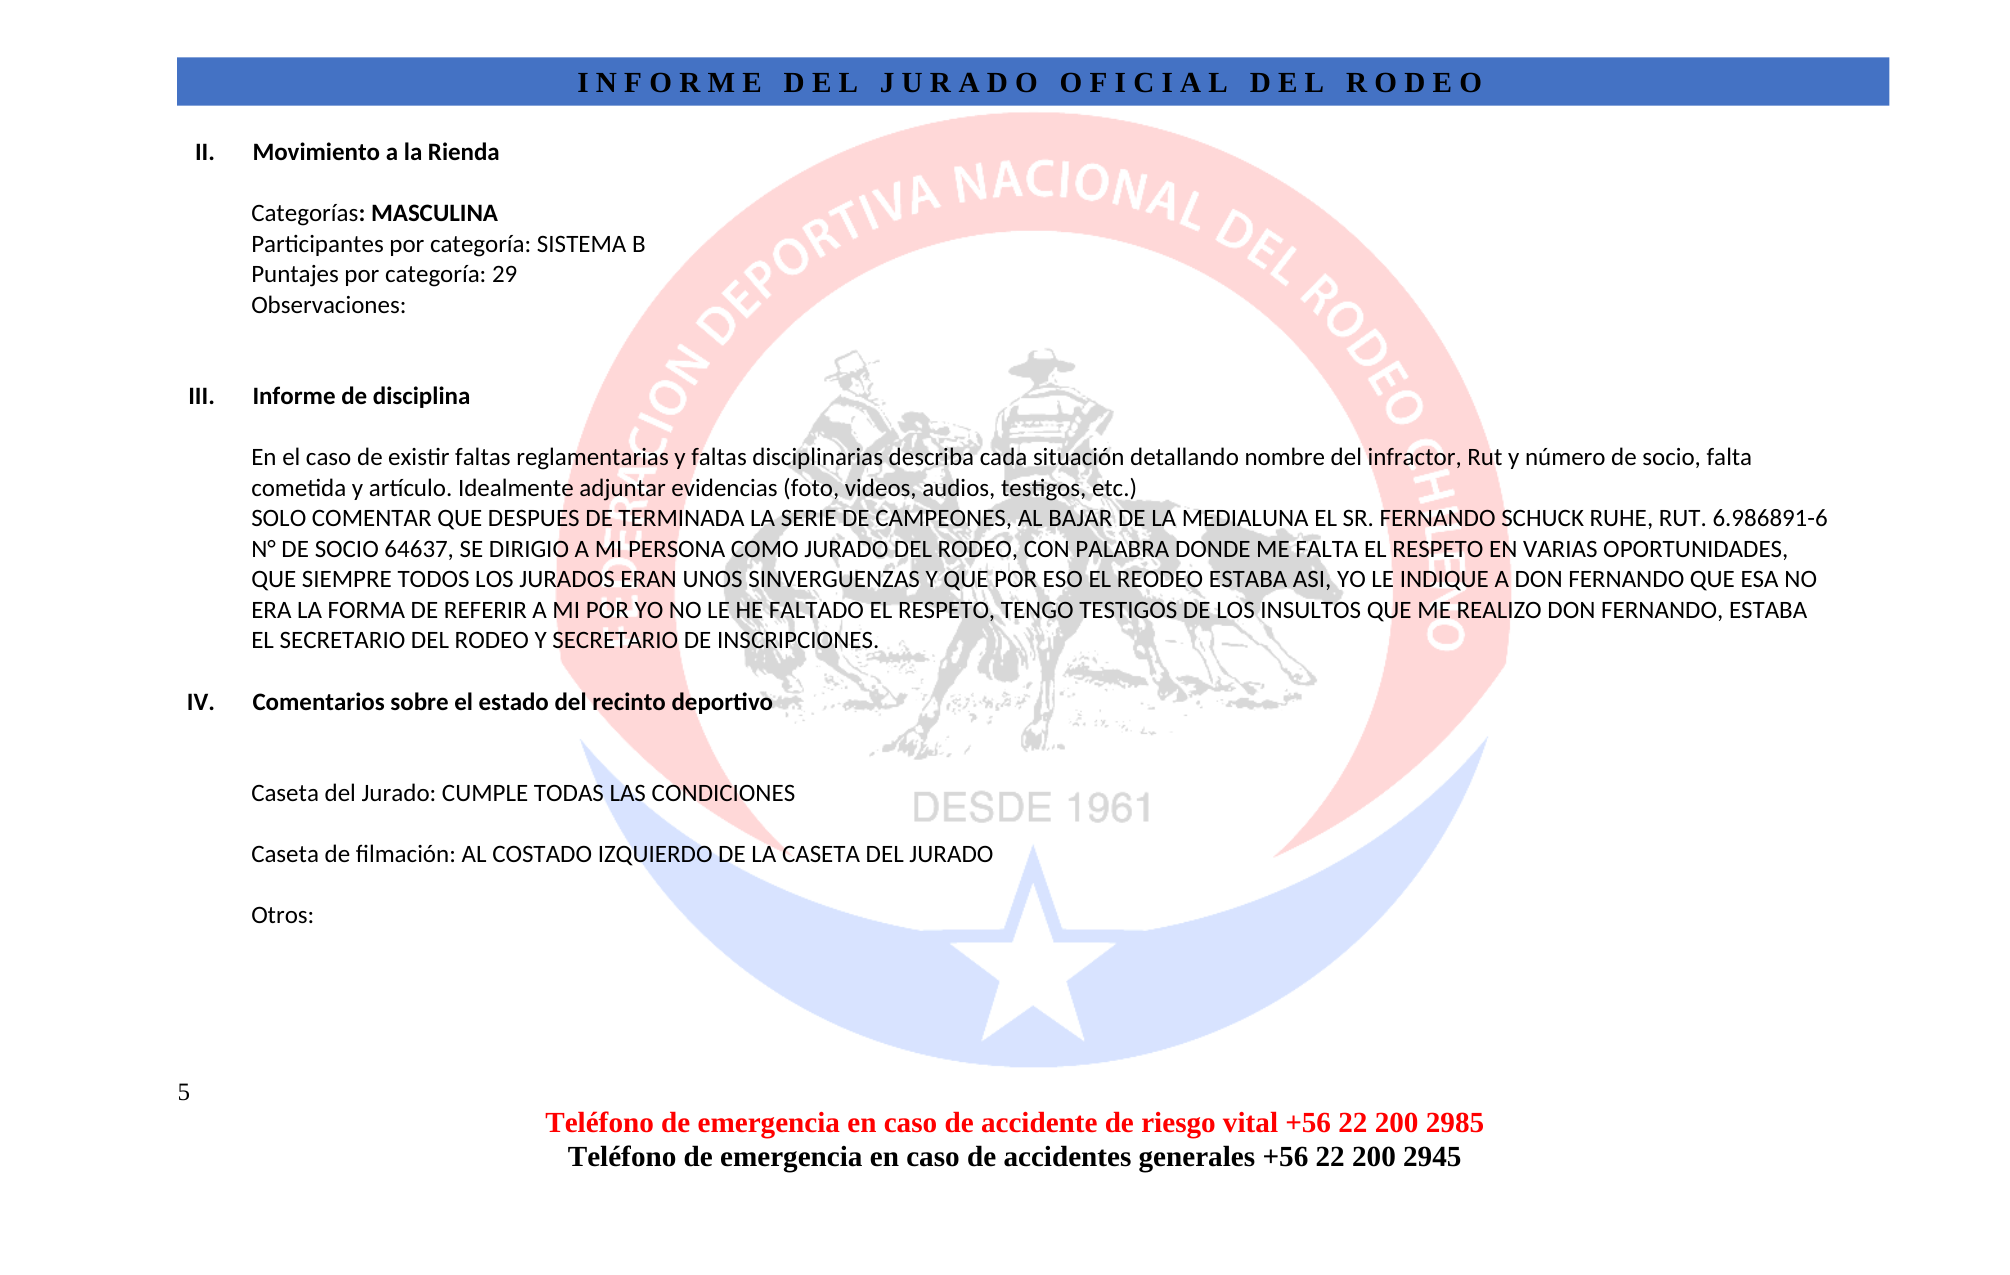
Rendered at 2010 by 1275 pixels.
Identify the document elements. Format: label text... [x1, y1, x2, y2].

text Participantes por categoría: SISTEMA B [251, 228, 1683, 258]
list Comentarios sobre el estado del recinto deportivo [215, 686, 1683, 716]
list Informe de disciplina [215, 380, 1683, 411]
text SOLO COMENTAR QUE DESPUES DE TERMINADA LA SERIE DE CAMPEONES, AL BAJAR DE LA MEDIALUNA EL SR. FERNANDO SCHUCK RUHE, RUT. 6.986891-6 N° DE SOCIO 64637, SE DIRIGIO A MI PERSONA COMO JURADO DEL RODEO, CON PALABRA DONDE ME FALTA EL RESPETO EN VARIAS OPORTUNIDADES, QUE SIEMPRE TODOS LOS JURADOS ERAN UNOS SINVERGUENZAS Y QUE POR ESO EL REODEO ESTABA ASI, YO LE INDIQUE A DON FERNANDO QUE ESA NO ERA LA FORMA DE REFERIR A MI POR YO NO LE HE FALTADO EL RESPETO, TENGO TESTIGOS DE LOS INSULTOS QUE ME REALIZO DON FERNANDO, ESTABA EL SECRETARIO DEL RODEO Y SECRETARIO DE INSCRIPCIONES. [251, 502, 1831, 655]
text Categorías: MASCULINA [251, 197, 1683, 228]
text Caseta del Jurado: CUMPLE TODAS LAS CONDICIONES [251, 777, 1683, 808]
list Movimiento a la Rienda [215, 136, 1683, 167]
text Otros: [251, 899, 1683, 930]
text Observaciones: [251, 289, 1683, 319]
text Puntajes por categoría: 29 [251, 258, 1683, 289]
text En el caso de existir faltas reglamentarias y faltas disciplinarias describa cada situación detallando nombre del infractor, Rut y número de socio, falta cometida y artículo. Idealmente adjuntar evidencias (foto, videos, audios, testigos, etc.) [251, 441, 1831, 502]
text Caseta de filmación: AL COSTADO IZQUIERDO DE LA CASETA DEL JURADO [251, 838, 1683, 869]
